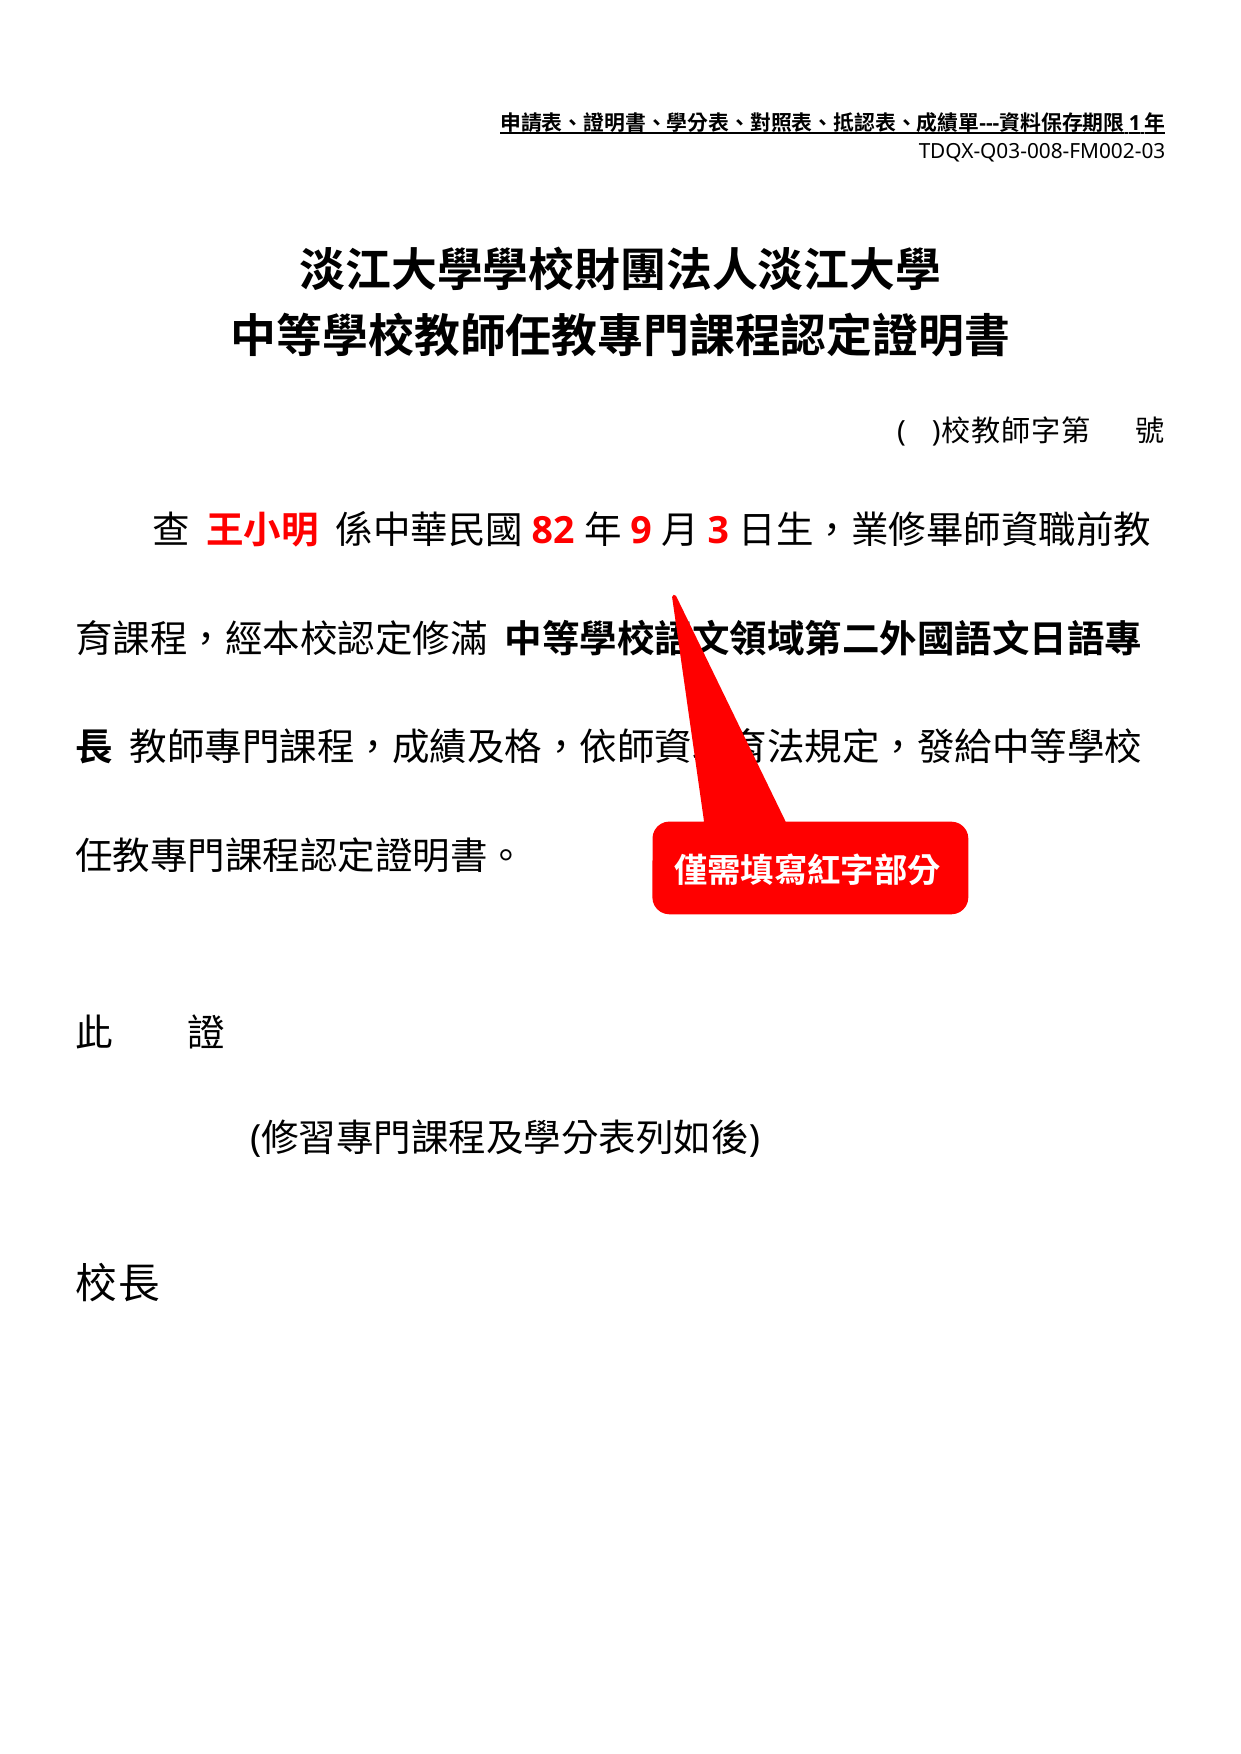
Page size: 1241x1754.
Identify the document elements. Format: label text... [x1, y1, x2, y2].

text TDQX-Q03-008-FM002-03 [100, 137, 1165, 165]
text 中等學校教師任教專門課程認定證明書 [75, 299, 1165, 366]
text 申請表、證明書、學分表、對照表、抵認表、成績單---資料保存期限1年 [43, 106, 1165, 137]
text 淡江大學學校財團法人淡江大學 [75, 233, 1165, 299]
text 查 王小明 係中華民國 82 年 9 月 3 日生，業修畢師資職前教育課程，經本校認定修滿 中等學校語文領域第二外國語文日語專長 教師專門課程，成績及格，依師資培育法規定，發給中等學校任教專門課程認定證明書。 [75, 500, 1165, 880]
text 此 證 [75, 1002, 1157, 1057]
text (修習專門課程及學分表列如後) [75, 1108, 1157, 1162]
text ( )校教師字第 號 [75, 400, 1164, 450]
text 校長 [75, 1250, 1157, 1310]
